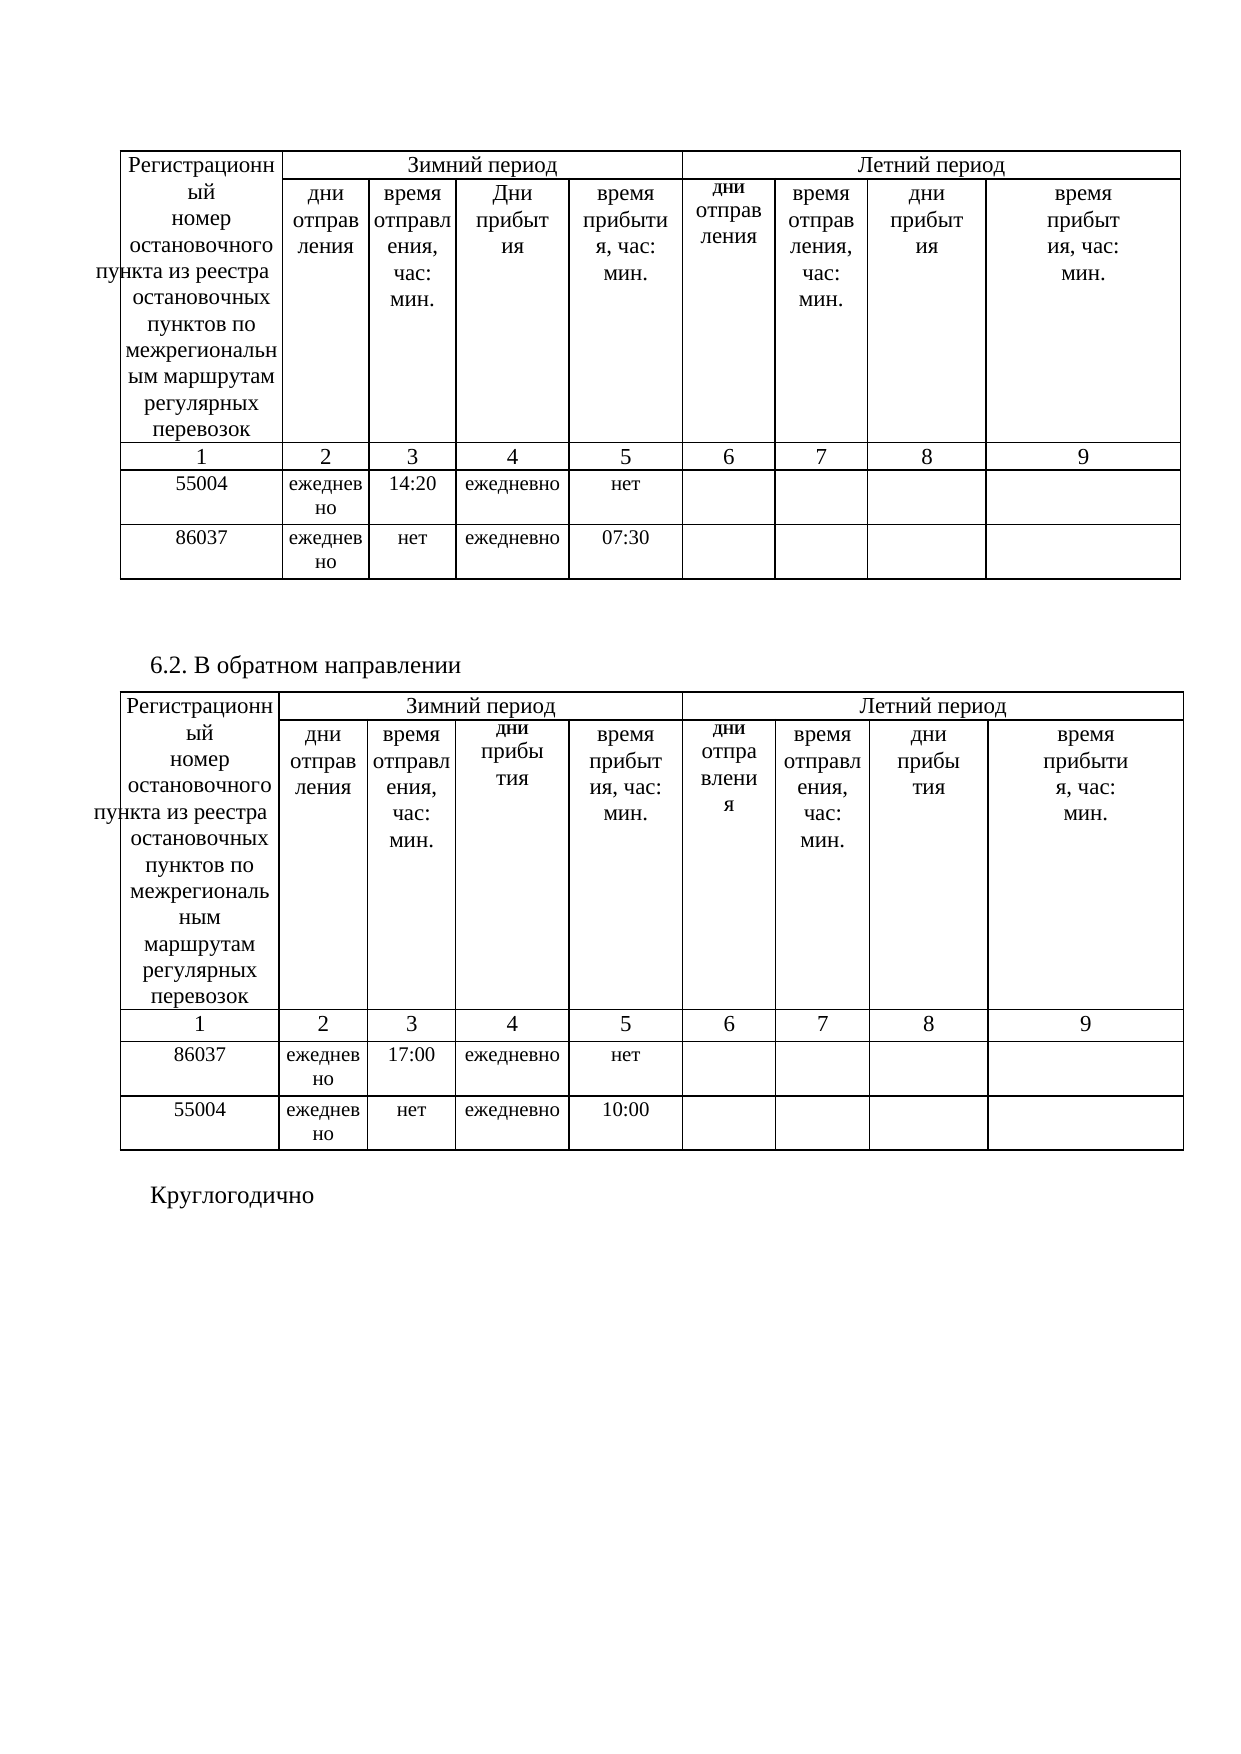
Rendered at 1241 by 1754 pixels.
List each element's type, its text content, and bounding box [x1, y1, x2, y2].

table_cell нет [570, 471, 682, 524]
table_cell время прибыт ия, час: мин. [570, 721, 682, 1009]
table_cell дни отправ ления [283, 180, 368, 441]
table_cell время отправл ения, час: мин. [370, 180, 455, 441]
table_header Летний период [683, 152, 1180, 178]
table_cell 5 [570, 1010, 682, 1041]
table_cell время отправ ления, час: мин. [776, 180, 867, 441]
table_cell 86037 [121, 1042, 278, 1095]
table_cell [989, 1042, 1183, 1095]
table_cell 6 [683, 443, 774, 469]
table_cell ежедневно [283, 471, 368, 524]
table_cell [987, 525, 1180, 578]
table_cell [776, 1042, 869, 1095]
table_cell ежедневно [456, 1097, 568, 1149]
table_cell 1 [121, 1010, 278, 1041]
table_cell 4 [456, 1010, 568, 1041]
table_cell 86037 [121, 525, 282, 578]
table_cell [868, 525, 985, 578]
table_cell [868, 471, 985, 524]
table_cell 5 [570, 443, 682, 469]
table_header Регистрационный номер остановочного пункта из реестра остановочных пунктов по межрегиональным маршрутам регулярных перевозок [121, 693, 278, 1009]
table_cell 9 [989, 1010, 1183, 1041]
table_cell [776, 471, 867, 524]
table_cell дни отправ ления [280, 721, 367, 1009]
text Круглогодично [150, 1180, 1090, 1208]
table_cell 8 [870, 1010, 987, 1041]
table_cell 1 [121, 443, 282, 469]
table_cell 07:30 [570, 525, 682, 578]
table_cell [683, 525, 774, 578]
table_cell нет [368, 1097, 455, 1149]
table_cell [683, 1097, 775, 1149]
table_cell время отправл ения, час: мин. [368, 721, 455, 1009]
table_cell ежедневно [280, 1042, 367, 1095]
table_cell дни прибы тия [870, 721, 987, 1009]
table_cell 6 [683, 1010, 775, 1041]
table_header Зимний период [280, 693, 682, 719]
table_cell 2 [280, 1010, 367, 1041]
table_cell [683, 471, 774, 524]
table_header Регистрационный номер остановочного пункта из реестра остановочных пунктов по межрегиональным маршрутам регулярных перевозок [121, 152, 282, 441]
table_cell 3 [370, 443, 455, 469]
table_cell нет [570, 1042, 682, 1095]
table_cell ежедневно [457, 525, 568, 578]
table_cell 8 [868, 443, 985, 469]
table_cell ДНИ отправ ления [683, 180, 774, 441]
table_cell ДНИ прибы тия [456, 721, 568, 1009]
table_cell время прибыти я, час: мин. [570, 180, 682, 441]
table_header Летний период [683, 693, 1183, 719]
table_cell 7 [776, 443, 867, 469]
table_cell [870, 1042, 987, 1095]
table_cell 9 [987, 443, 1180, 469]
table_cell нет [370, 525, 455, 578]
table_cell 7 [776, 1010, 869, 1041]
table_cell [776, 1097, 869, 1149]
table_cell 55004 [121, 471, 282, 524]
table_header Зимний период [283, 152, 682, 178]
table_cell 17:00 [368, 1042, 455, 1095]
table_cell 55004 [121, 1097, 278, 1149]
table_cell ежедневно [283, 525, 368, 578]
text 6.2. В обратном направлении [150, 650, 1090, 678]
table_cell 10:00 [570, 1097, 682, 1149]
table_cell [989, 1097, 1183, 1149]
table_cell 2 [283, 443, 368, 469]
table_cell 4 [457, 443, 568, 469]
table_cell ежедневно [280, 1097, 367, 1149]
table_cell время прибыти я, час: мин. [989, 721, 1183, 1009]
table_cell [987, 471, 1180, 524]
table_cell ежедневно [457, 471, 568, 524]
table_cell ДНИ отпра влени я [683, 721, 775, 1009]
table_cell дни прибыт ия [868, 180, 985, 441]
table_cell Дни прибыт ия [457, 180, 568, 441]
table_cell 3 [368, 1010, 455, 1041]
table_cell время прибыт ия, час: мин. [987, 180, 1180, 441]
table_cell 14:20 [370, 471, 455, 524]
table_cell время отправл ения, час: мин. [776, 721, 869, 1009]
table_cell [776, 525, 867, 578]
table_cell [683, 1042, 775, 1095]
table_cell [870, 1097, 987, 1149]
table_cell ежедневно [456, 1042, 568, 1095]
